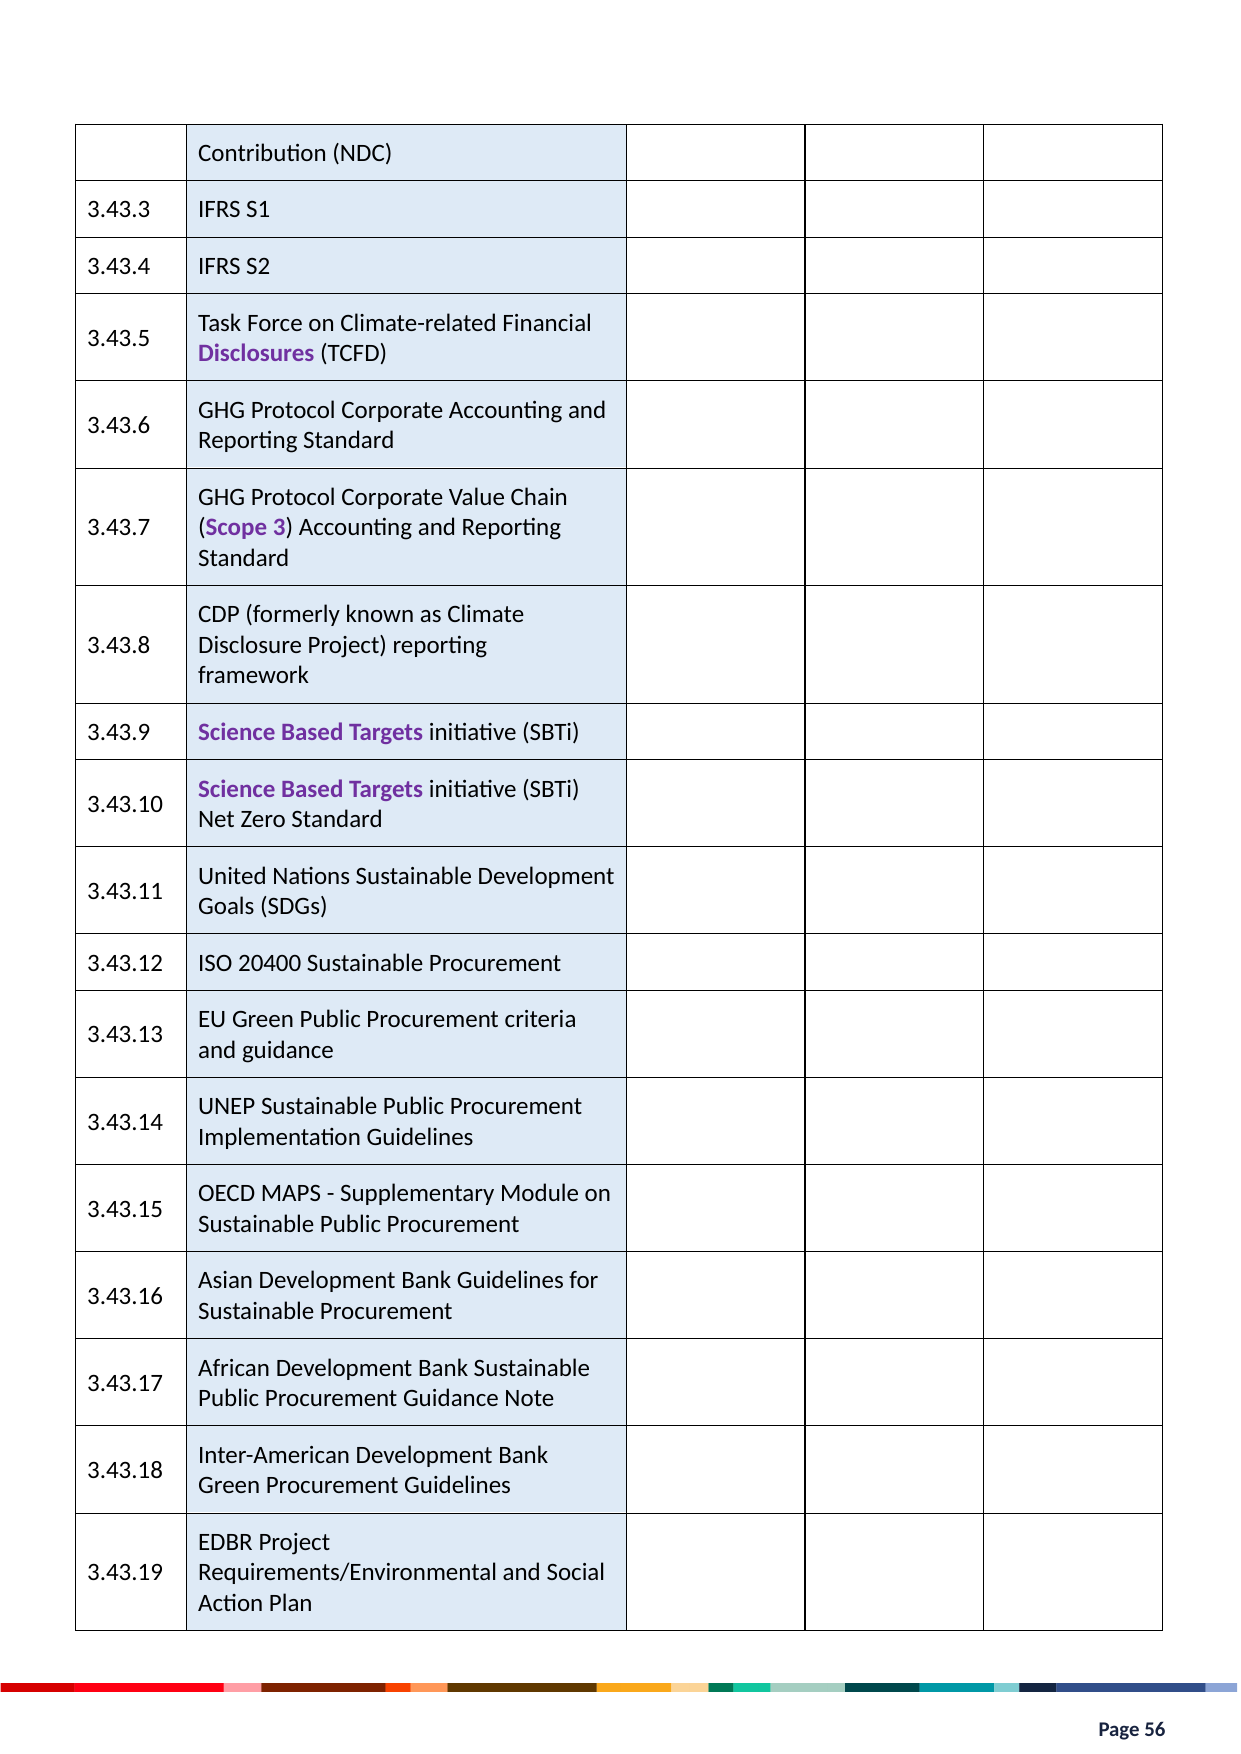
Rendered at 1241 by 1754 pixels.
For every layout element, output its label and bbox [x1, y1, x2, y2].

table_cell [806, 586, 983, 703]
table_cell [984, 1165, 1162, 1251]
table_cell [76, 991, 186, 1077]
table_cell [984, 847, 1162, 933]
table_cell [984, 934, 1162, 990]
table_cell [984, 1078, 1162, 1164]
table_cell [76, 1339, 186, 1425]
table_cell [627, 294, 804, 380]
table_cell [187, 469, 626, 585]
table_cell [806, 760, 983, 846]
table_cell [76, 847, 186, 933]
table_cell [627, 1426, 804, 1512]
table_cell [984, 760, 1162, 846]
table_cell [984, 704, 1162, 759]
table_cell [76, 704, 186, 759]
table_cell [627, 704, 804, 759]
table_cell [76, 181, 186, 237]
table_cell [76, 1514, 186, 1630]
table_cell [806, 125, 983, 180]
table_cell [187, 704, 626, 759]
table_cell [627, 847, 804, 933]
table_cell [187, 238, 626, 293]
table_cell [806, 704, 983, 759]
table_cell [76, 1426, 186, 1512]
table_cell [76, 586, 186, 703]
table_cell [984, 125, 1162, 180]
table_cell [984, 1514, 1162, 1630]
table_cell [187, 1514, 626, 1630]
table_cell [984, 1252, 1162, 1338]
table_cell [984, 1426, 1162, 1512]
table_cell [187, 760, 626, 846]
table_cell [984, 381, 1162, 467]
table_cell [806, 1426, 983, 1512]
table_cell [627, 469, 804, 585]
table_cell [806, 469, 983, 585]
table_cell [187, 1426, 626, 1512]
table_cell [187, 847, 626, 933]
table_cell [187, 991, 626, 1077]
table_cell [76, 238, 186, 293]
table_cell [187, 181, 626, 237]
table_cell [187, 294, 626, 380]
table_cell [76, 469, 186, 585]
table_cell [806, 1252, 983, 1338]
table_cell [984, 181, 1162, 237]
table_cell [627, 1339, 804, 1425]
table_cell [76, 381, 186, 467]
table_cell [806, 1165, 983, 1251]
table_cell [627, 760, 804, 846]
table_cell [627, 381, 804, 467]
picture [0, 1683, 1236, 1692]
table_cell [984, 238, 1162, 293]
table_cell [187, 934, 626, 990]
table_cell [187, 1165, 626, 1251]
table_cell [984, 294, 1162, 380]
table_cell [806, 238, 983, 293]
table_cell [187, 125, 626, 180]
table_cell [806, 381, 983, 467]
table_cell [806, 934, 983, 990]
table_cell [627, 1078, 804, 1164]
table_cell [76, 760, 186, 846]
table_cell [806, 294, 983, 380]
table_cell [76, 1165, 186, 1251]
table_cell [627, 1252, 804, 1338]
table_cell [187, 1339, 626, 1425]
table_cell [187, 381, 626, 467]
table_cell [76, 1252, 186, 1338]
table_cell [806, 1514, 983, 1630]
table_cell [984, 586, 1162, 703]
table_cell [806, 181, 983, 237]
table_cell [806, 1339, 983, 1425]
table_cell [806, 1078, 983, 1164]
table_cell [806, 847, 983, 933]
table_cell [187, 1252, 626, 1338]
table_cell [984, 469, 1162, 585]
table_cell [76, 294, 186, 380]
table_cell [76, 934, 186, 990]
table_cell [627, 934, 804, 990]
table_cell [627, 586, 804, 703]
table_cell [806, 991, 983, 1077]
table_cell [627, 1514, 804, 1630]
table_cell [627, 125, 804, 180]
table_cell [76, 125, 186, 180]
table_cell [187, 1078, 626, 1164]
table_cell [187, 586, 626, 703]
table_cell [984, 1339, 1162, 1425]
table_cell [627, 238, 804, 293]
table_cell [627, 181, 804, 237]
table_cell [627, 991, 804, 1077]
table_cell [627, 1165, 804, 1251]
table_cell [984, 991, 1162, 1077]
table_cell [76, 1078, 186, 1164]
